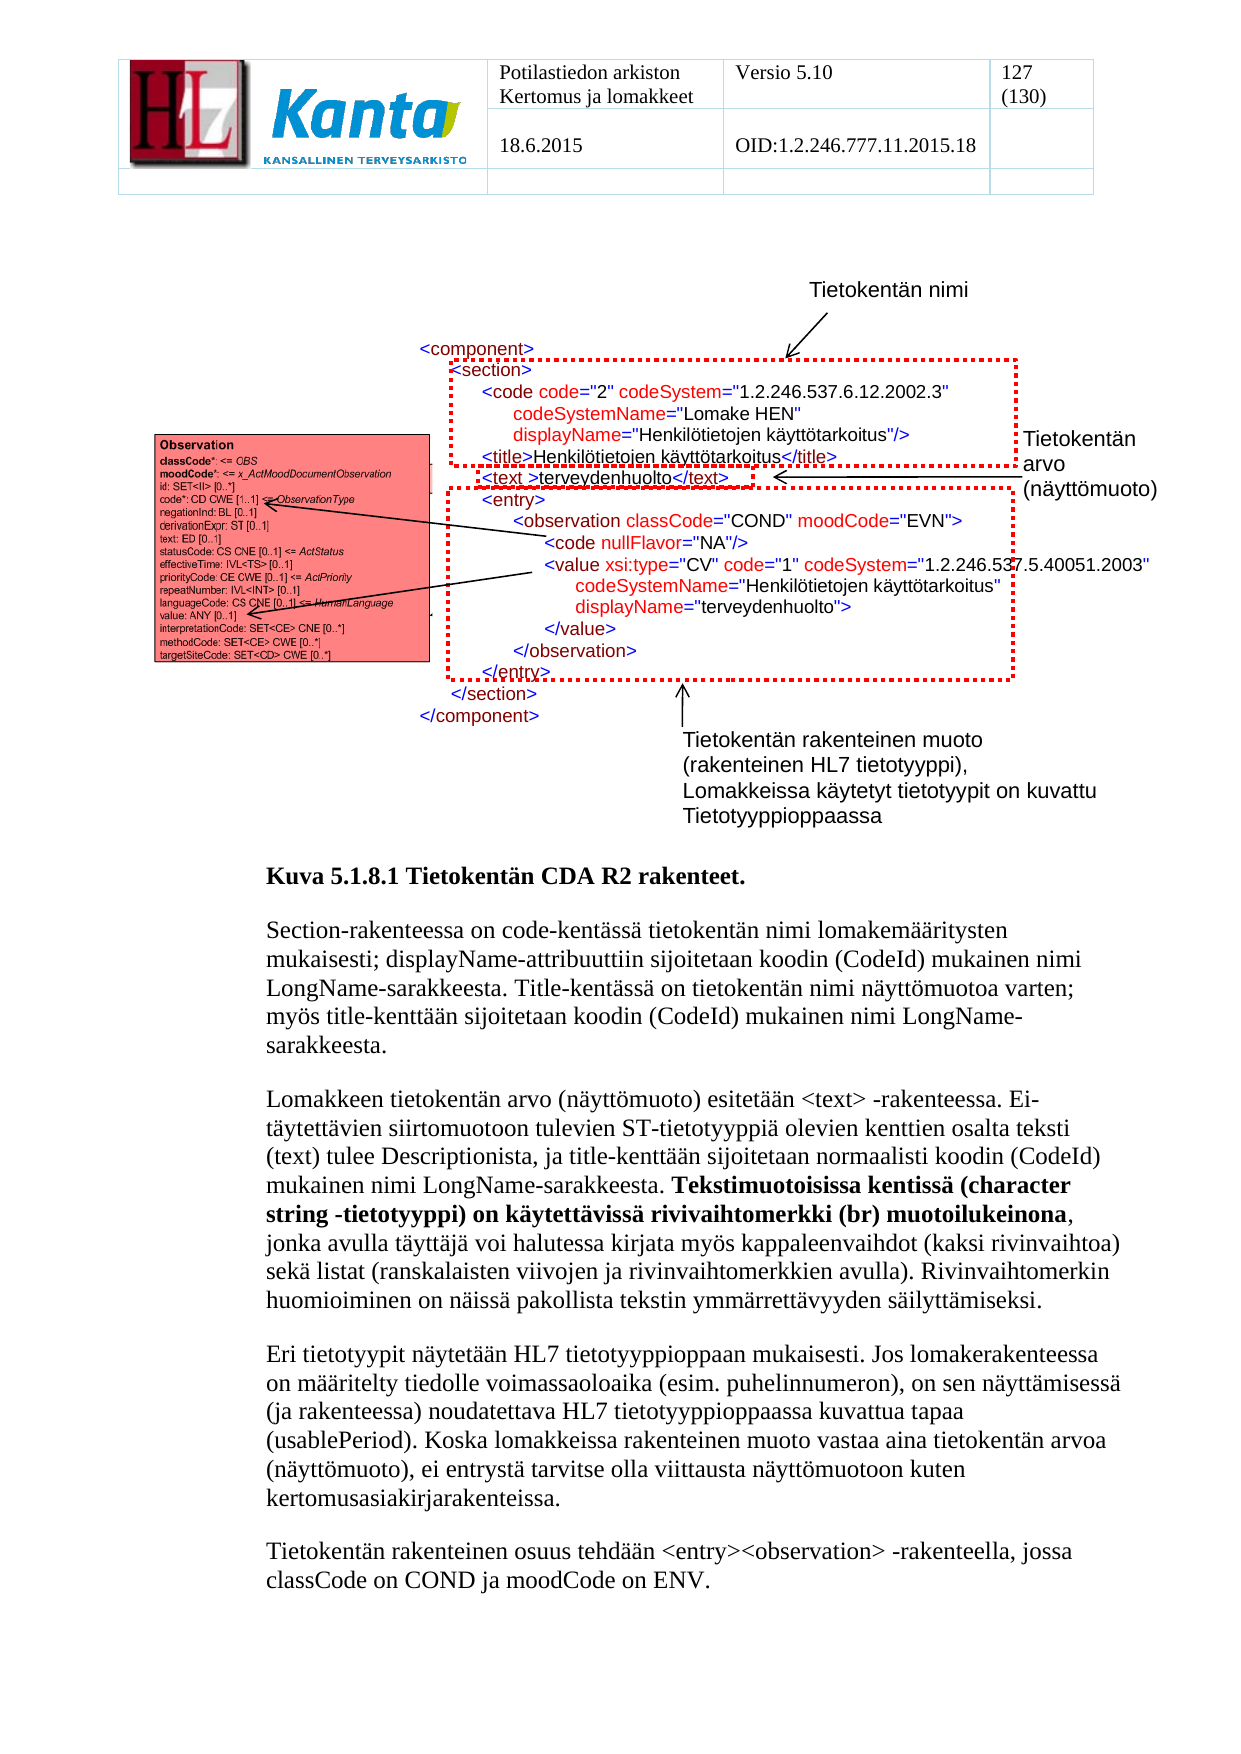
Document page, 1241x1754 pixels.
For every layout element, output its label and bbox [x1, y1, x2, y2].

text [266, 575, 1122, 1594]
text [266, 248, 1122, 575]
picture [264, 89, 467, 164]
picture [290, 89, 304, 105]
picture [129, 60, 252, 169]
picture [150, 430, 433, 670]
